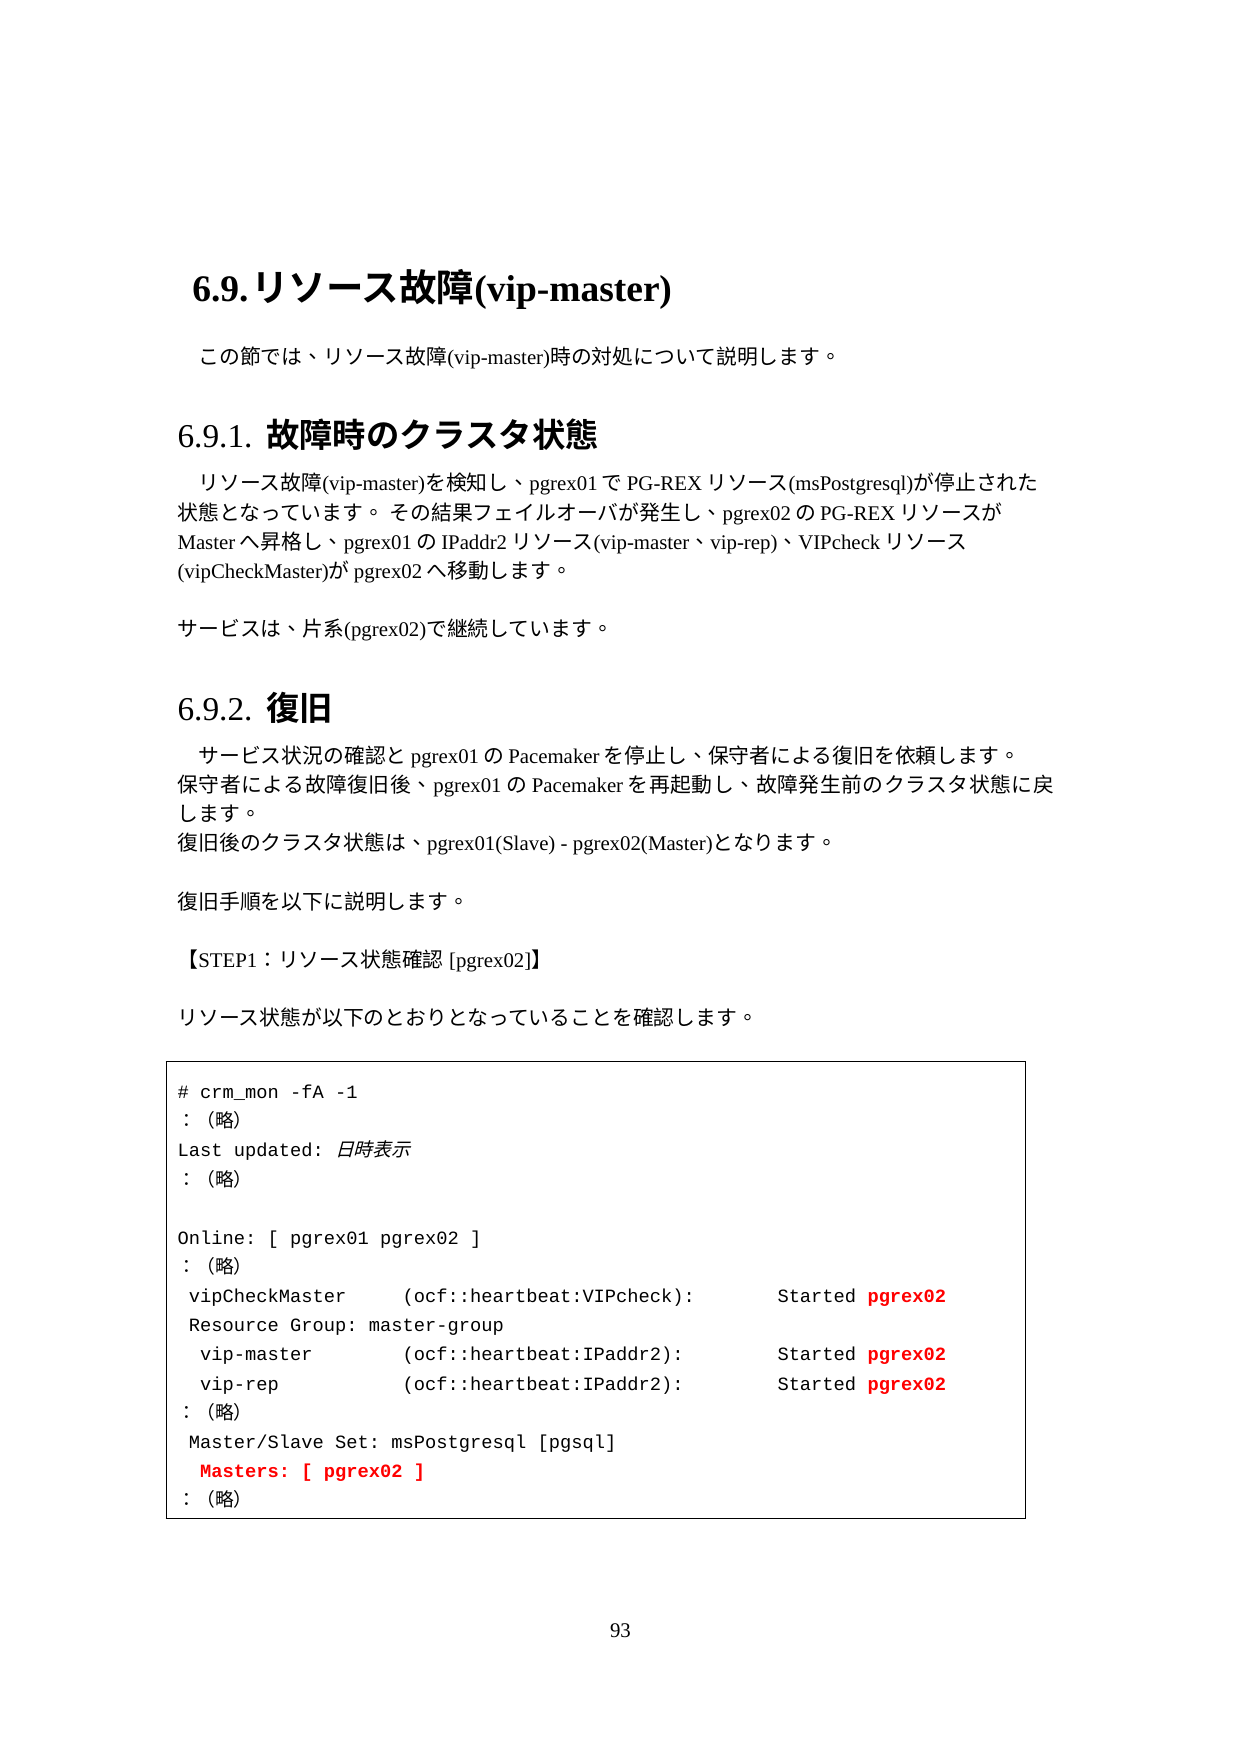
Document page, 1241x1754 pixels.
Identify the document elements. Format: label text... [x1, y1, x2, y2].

text 復旧後のクラスタ状態は、pgrex01(Slave) - pgrex02(Master)となります。 [177, 828, 1054, 857]
subtitle 故障時のクラスタ状態 [177, 412, 1063, 457]
subtitle 復旧 [177, 684, 1063, 730]
text サービス状況の確認とpgrex01のPacemakerを停止し、保守者による復旧を依頼します。 [177, 740, 1054, 769]
text 【STEP1：リソース状態確認 [pgrex02]】 [177, 944, 1054, 974]
text 復旧手順を以下に説明します。 [177, 886, 1054, 915]
subtitle リソース故障(vip-master) [192, 261, 1063, 312]
text 保守者による故障復旧後、pgrex01のPacemakerを再起動し、故障発生前のクラスタ状態に戻します。 [177, 769, 1054, 828]
text リソース故障(vip-master)を検知し、pgrex01でPG-REXリソース(msPostgresql)が停止された状態となっています。 その結果フェイルオーバが発生し、pgrex02のPG-REXリソースがMasterへ昇格し、pgrex01のIPaddr2リソース(vip-master、vip-rep)、VIPcheckリソース(vipCheckMaster)がpgrex02へ移動します。 [177, 468, 1054, 584]
text リソース状態が以下のとおりとなっていることを確認します。 [177, 1003, 1054, 1032]
text この節では、リソース故障(vip-master)時の対処について説明します。 [177, 341, 1054, 370]
text サービスは、片系(pgrex02)で継続しています。 [177, 614, 1054, 643]
table_header # crm_mon -fA -1 ：（略） Last updated: 日時表示 ：（略） Online: [ pgrex01 pgrex02 ] ：（略） vipCheckMaster (ocf::heartbeat:VIPcheck): Started pgrex02 Resource Group: master-group vip-master (ocf::heartbeat:IPaddr2): Started pgrex02 vip-rep (ocf::heartbeat:IPaddr2): Started pgrex02 ：（略） Master/Slave Set: msPostgresql [pgsql] Masters: [ pgrex02 ] ：（略） [167, 1062, 1025, 1518]
